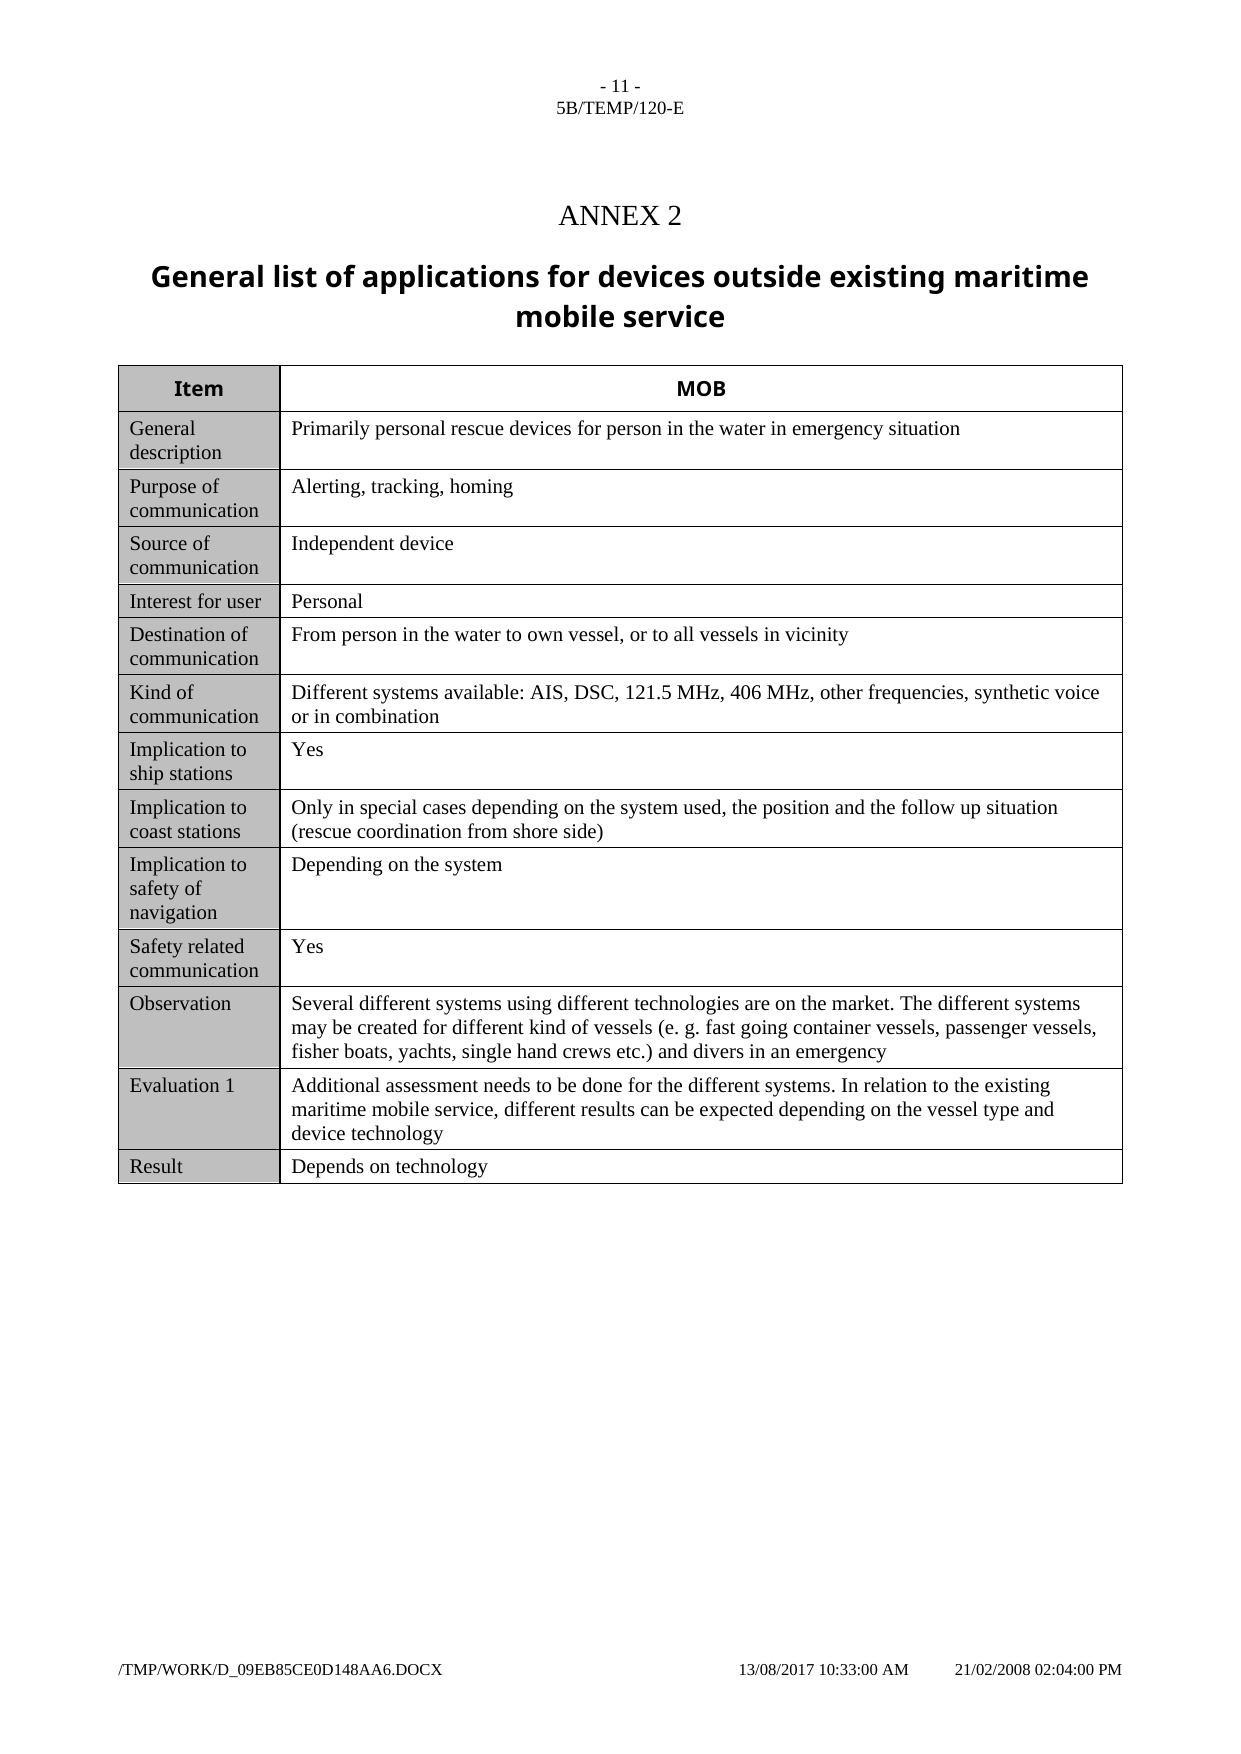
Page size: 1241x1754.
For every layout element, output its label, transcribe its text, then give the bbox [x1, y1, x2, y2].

table_cell Several different systems using different technologies are on the market. The different systems may be created for different kind of vessels (e. g. fast going container vessels, passenger vessels, fisher boats, yachts, single hand crews etc.) and divers in an emergency [281, 987, 1122, 1067]
table_cell Different systems available: AIS, DSC, 121.5 MHz, 406 MHz, other frequencies, synthetic voice or in combination [281, 675, 1122, 732]
table_cell Interest for user [119, 585, 279, 617]
table_cell Additional assessment needs to be done for the different systems. In relation to the existing maritime mobile service, different results can be expected depending on the vessel type and device technology [281, 1069, 1122, 1149]
table_cell Depends on technology [281, 1150, 1122, 1182]
table_cell Depending on the system [281, 848, 1122, 928]
table_cell Implication to coast stations [119, 790, 279, 847]
table_cell Alerting, tracking, homing [281, 470, 1122, 526]
table_header Item [119, 366, 279, 411]
table_cell Purpose of communication [119, 470, 279, 526]
text Annex 2 [118, 198, 1122, 231]
title General list of applications for devices outside existing maritime mobile service [118, 256, 1122, 336]
table_cell Evaluation 1 [119, 1069, 279, 1149]
table_cell Observation [119, 987, 279, 1067]
table_cell Yes [281, 930, 1122, 986]
table_cell Safety related communication [119, 930, 279, 986]
table_cell Source of communication [119, 527, 279, 583]
table_cell Yes [281, 733, 1122, 789]
table_cell Kind of communication [119, 675, 279, 732]
table_cell Independent device [281, 527, 1122, 583]
table_cell Implication to safety of navigation [119, 848, 279, 928]
table_cell Primarily personal rescue devices for person in the water in emergency situation [281, 412, 1122, 468]
table_cell General description [119, 412, 279, 468]
table_cell From person in the water to own vessel, or to all vessels in vicinity [281, 618, 1122, 674]
table_header MOB [281, 366, 1122, 411]
table_cell Personal [281, 585, 1122, 617]
table_cell Only in special cases depending on the system used, the position and the follow up situation (rescue coordination from shore side) [281, 790, 1122, 847]
table_cell Destination of communication [119, 618, 279, 674]
table_cell Implication to ship stations [119, 733, 279, 789]
table_cell Result [119, 1150, 279, 1182]
